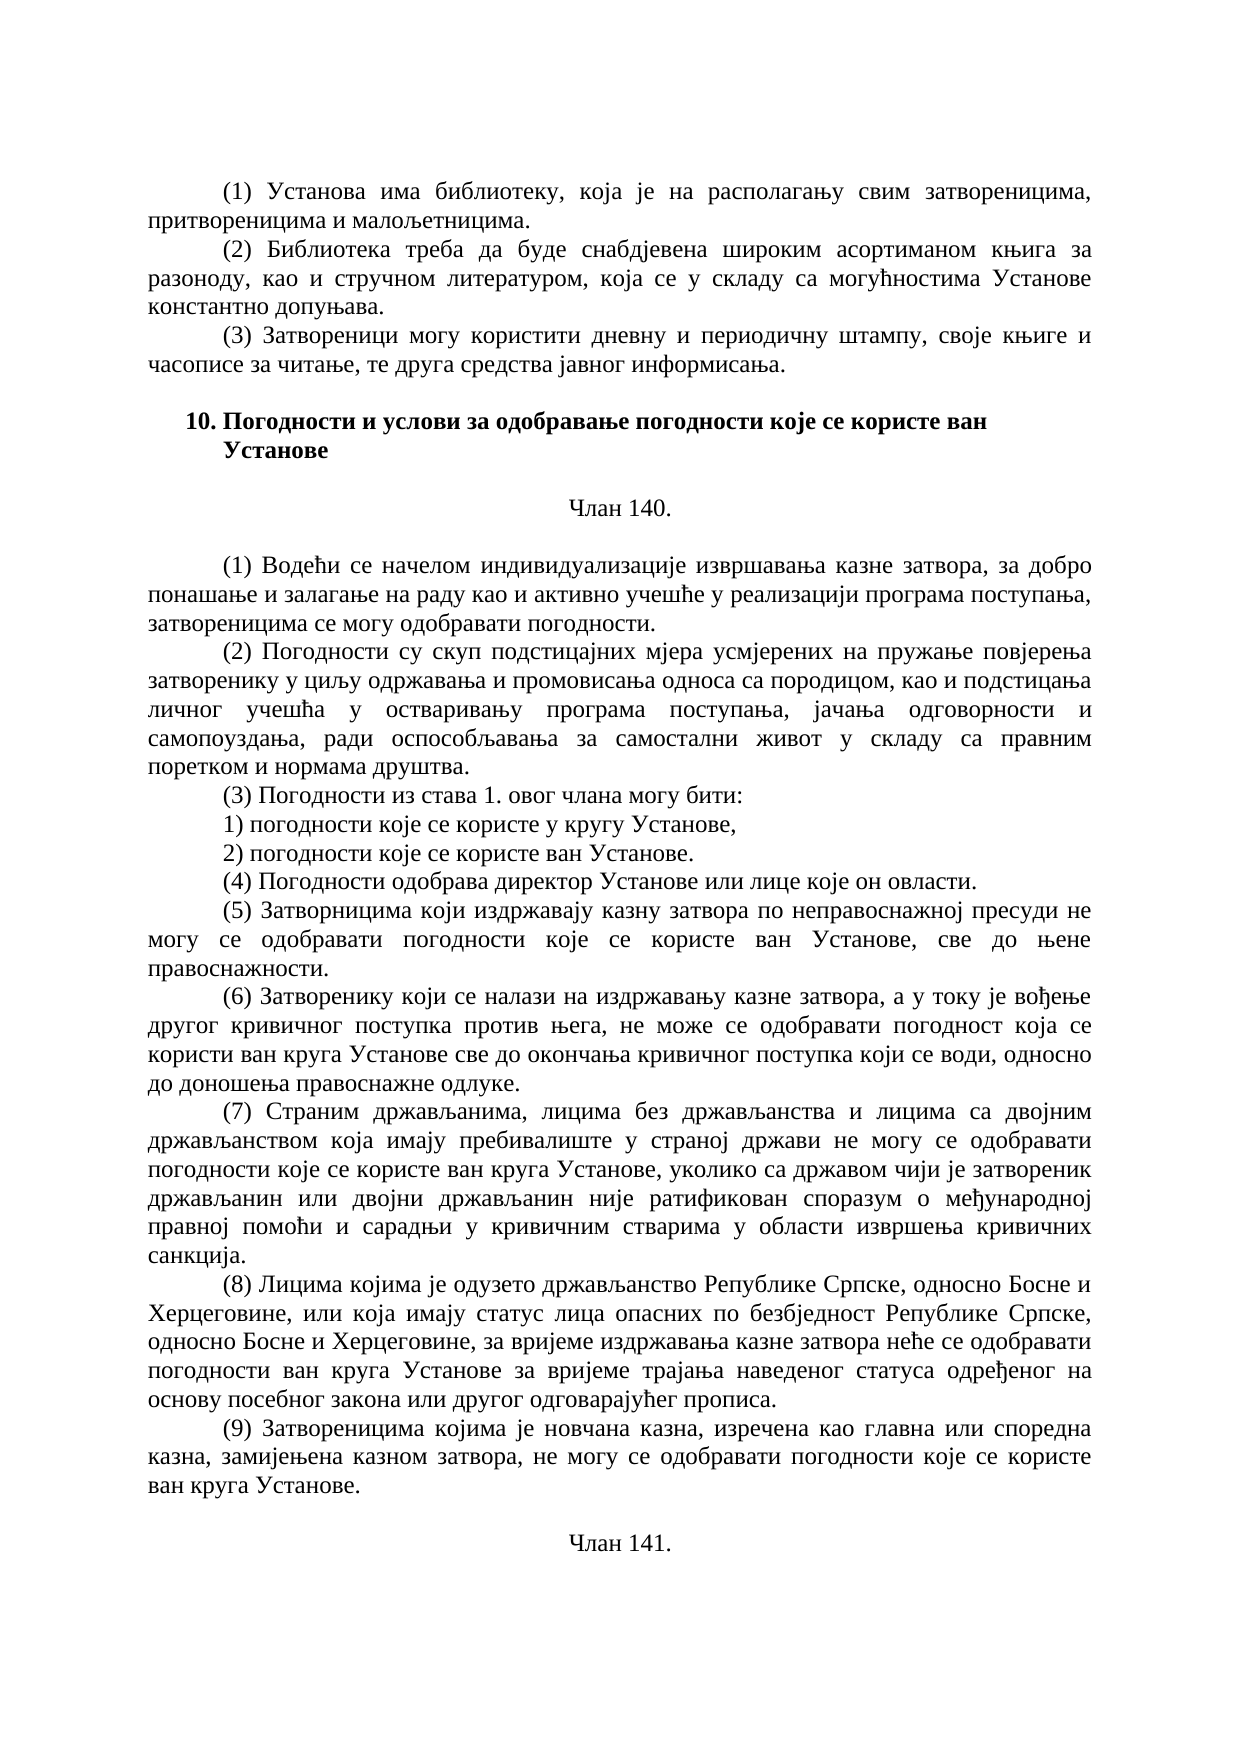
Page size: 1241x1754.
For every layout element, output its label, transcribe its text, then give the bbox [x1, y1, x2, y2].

text (2) Погодности су скуп подстицајних мјера усмјерених на пружање повјерења затворенику у циљу одржавања и промовисања односа са породицом, као и подстицања личног учешћа у остваривању програма поступања, јачања одговорности и самопоуздања, ради оспособљавања за самостални живот у складу са правним поретком и нормама друштва. [148, 636, 1093, 780]
text Члан 140. [148, 493, 1093, 521]
text (8) Лицима којима је одузето држављанство Републике Српске, односно Босне и Херцеговине, или која имају статус лица опасних по безбједност Републике Српске, односно Босне и Херцеговине, за вријеме издржавања казне затвора неће се одобравати погодности ван круга Установе за вријеме трајања наведеног статуса одређеног на основу посебног закона или другог одговарајућег прописа. [148, 1269, 1093, 1413]
text (6) Затворенику који се налази на издржавању казне затвора, а у току је вођење другог кривичног поступка против њега, не може се одобравати погодност која се користи ван круга Установе све до окончања кривичног поступка који се води, односно до доношења правоснажне одлуке. [148, 981, 1093, 1096]
text (3) Затвореници могу користити дневну и периодичну штампу, своје књиге и часописе за читање, те друга средства јавног информисања. [148, 320, 1093, 378]
text (1) Установа има библиотеку, која је на располагању свим затвореницима, притвореницима и малољетницима. [148, 176, 1093, 234]
list Погодности и услови за одобравање погодности које се користе ван Установе [185, 406, 1093, 464]
text (2) Библиотека треба да буде снабдјевена широким асортиманом књига за разоноду, као и стручном литературом, која се у складу са могућностима Установе константно допуњава. [148, 234, 1093, 320]
text 2) погодности које се користе ван Установе. [148, 838, 1093, 866]
text (3) Погодности из става 1. овог члана могу бити: [148, 780, 1093, 809]
text 1) погодности које се користе у кругу Установе, [148, 809, 1093, 838]
text (1) Водећи се начелом индивидуализације извршавања казне затвора, за добро понашање и залагање на раду као и активно учешће у реализацији програма поступања, затвореницима се могу одобравати погодности. [148, 550, 1093, 636]
text (4) Погодности одобрава директор Установе или лице које он овласти. [148, 866, 1093, 895]
text (9) Затвореницима којима је новчана казна, изречена као главна или споредна казна, замијењена казном затвора, не могу се одобравати погодности које се користе ван круга Установе. [148, 1413, 1093, 1499]
text Члан 141. [148, 1528, 1093, 1556]
text (7) Страним држављанима, лицима без држављанства и лицима са двојним држављанством која имају пребивалиште у страној држави не могу се одобравати погодности које се користе ван круга Установе, уколико са државом чији је затвореник држављанин или двојни држављанин није ратификован споразум о међународној правној помоћи и сарадњи у кривичним стварима у области извршења кривичних санкција. [148, 1096, 1093, 1269]
text (5) Затворницима који издржавају казну затвора по неправоснажној пресуди не могу се одобравати погодности које се користе ван Установе, све до њене правоснажности. [148, 895, 1093, 981]
